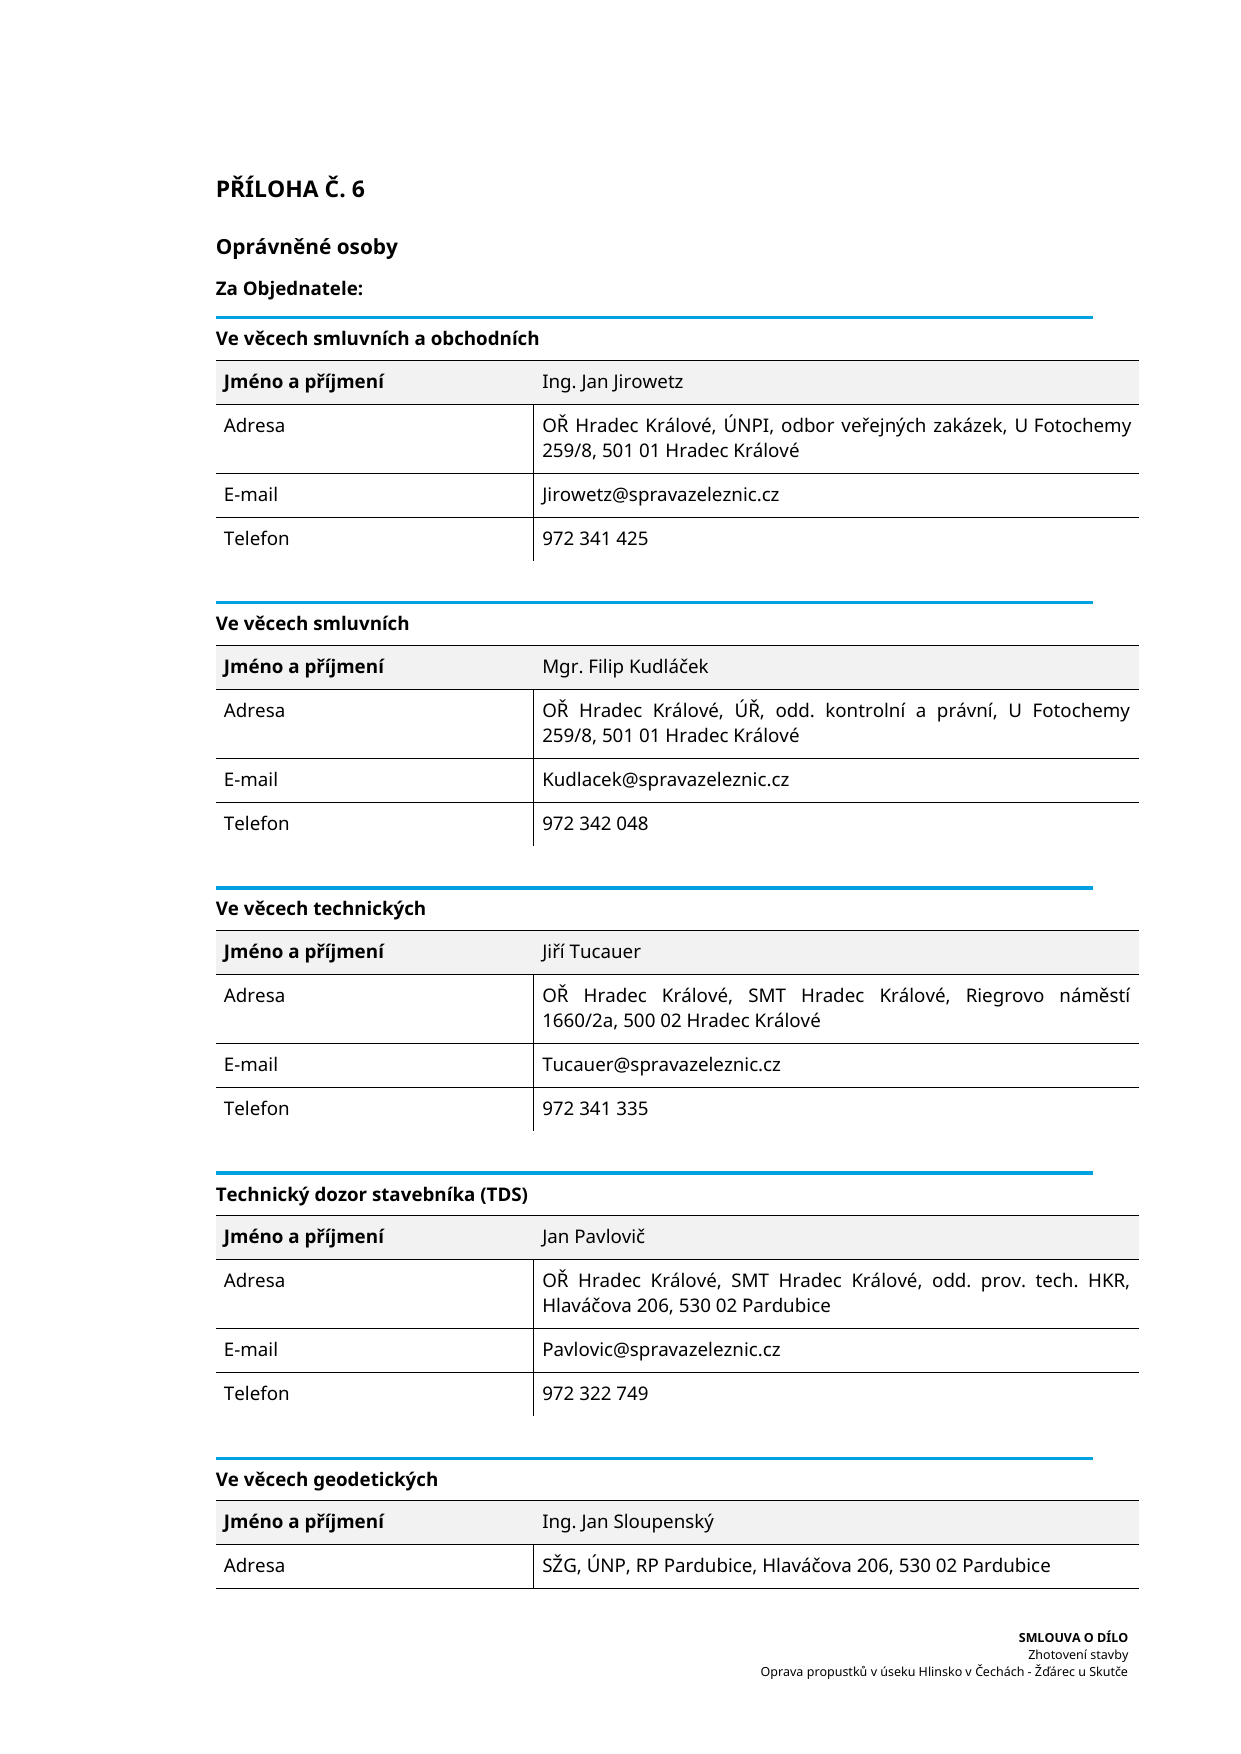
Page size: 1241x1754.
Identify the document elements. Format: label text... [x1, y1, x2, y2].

table_cell Adresa [216, 1545, 533, 1588]
text Technický dozor stavebníka (TDS) [216, 1175, 1093, 1206]
text Ve věcech smluvních [216, 604, 1093, 636]
text Ve věcech geodetických [216, 1460, 1093, 1491]
table_header Ing. Jan Sloupenský [534, 1501, 1139, 1544]
text Příloha č. 6 [216, 172, 1093, 204]
table_cell Adresa [216, 405, 533, 473]
table_cell E-mail [216, 1044, 533, 1087]
table_header Mgr. Filip Kudláček [534, 646, 1139, 689]
table_cell Adresa [216, 975, 533, 1043]
table_cell 972 342 048 [534, 803, 1139, 846]
table_cell 972 322 749 [534, 1373, 1139, 1416]
table_cell E-mail [216, 759, 533, 802]
table_header Jiří Tucauer [534, 931, 1139, 974]
table_cell Telefon [216, 803, 533, 846]
text Za Objednatele: [216, 276, 1093, 301]
table_cell OŘ Hradec Králové, ÚNPI, odbor veřejných zakázek, U Fotochemy 259/8, 501 01 Hradec Králové [534, 405, 1139, 473]
table_cell OŘ Hradec Králové, SMT Hradec Králové, Riegrovo náměstí 1660/2a, 500 02 Hradec Králové [534, 975, 1139, 1043]
table_header Jméno a příjmení [216, 1216, 534, 1259]
table_cell OŘ Hradec Králové, SMT Hradec Králové, odd. prov. tech. HKR, Hlaváčova 206, 530 02 Pardubice [534, 1260, 1139, 1328]
table_header Jan Pavlovič [534, 1216, 1139, 1259]
text Ve věcech smluvních a obchodních [216, 319, 1093, 351]
table_cell Kudlacek@spravazeleznic.cz [534, 759, 1139, 802]
table_cell E-mail [216, 1329, 533, 1372]
table_cell Tucauer@spravazeleznic.cz [534, 1044, 1139, 1087]
table_header Jméno a příjmení [216, 931, 534, 974]
table_cell Jirowetz@spravazeleznic.cz [534, 474, 1139, 517]
table_cell Adresa [216, 690, 533, 758]
text Oprávněné osoby [216, 232, 1093, 260]
table_cell SŽG, ÚNP, RP Pardubice, Hlaváčova 206, 530 02 Pardubice [534, 1545, 1139, 1588]
table_cell Telefon [216, 518, 533, 561]
table_cell 972 341 335 [534, 1088, 1139, 1131]
table_cell E-mail [216, 474, 533, 517]
table_cell Pavlovic@spravazeleznic.cz [534, 1329, 1139, 1372]
table_cell Telefon [216, 1373, 533, 1416]
table_cell 972 341 425 [534, 518, 1139, 561]
table_header Jméno a příjmení [216, 646, 534, 689]
table_header Jméno a příjmení [216, 361, 534, 404]
table_cell Adresa [216, 1260, 533, 1328]
table_cell Telefon [216, 1088, 533, 1131]
text Ve věcech technických [216, 890, 1093, 921]
table_header Ing. Jan Jirowetz [534, 361, 1139, 404]
table_header Jméno a příjmení [216, 1501, 534, 1544]
table_cell OŘ Hradec Králové, ÚŘ, odd. kontrolní a právní, U Fotochemy 259/8, 501 01 Hradec Králové [534, 690, 1139, 758]
